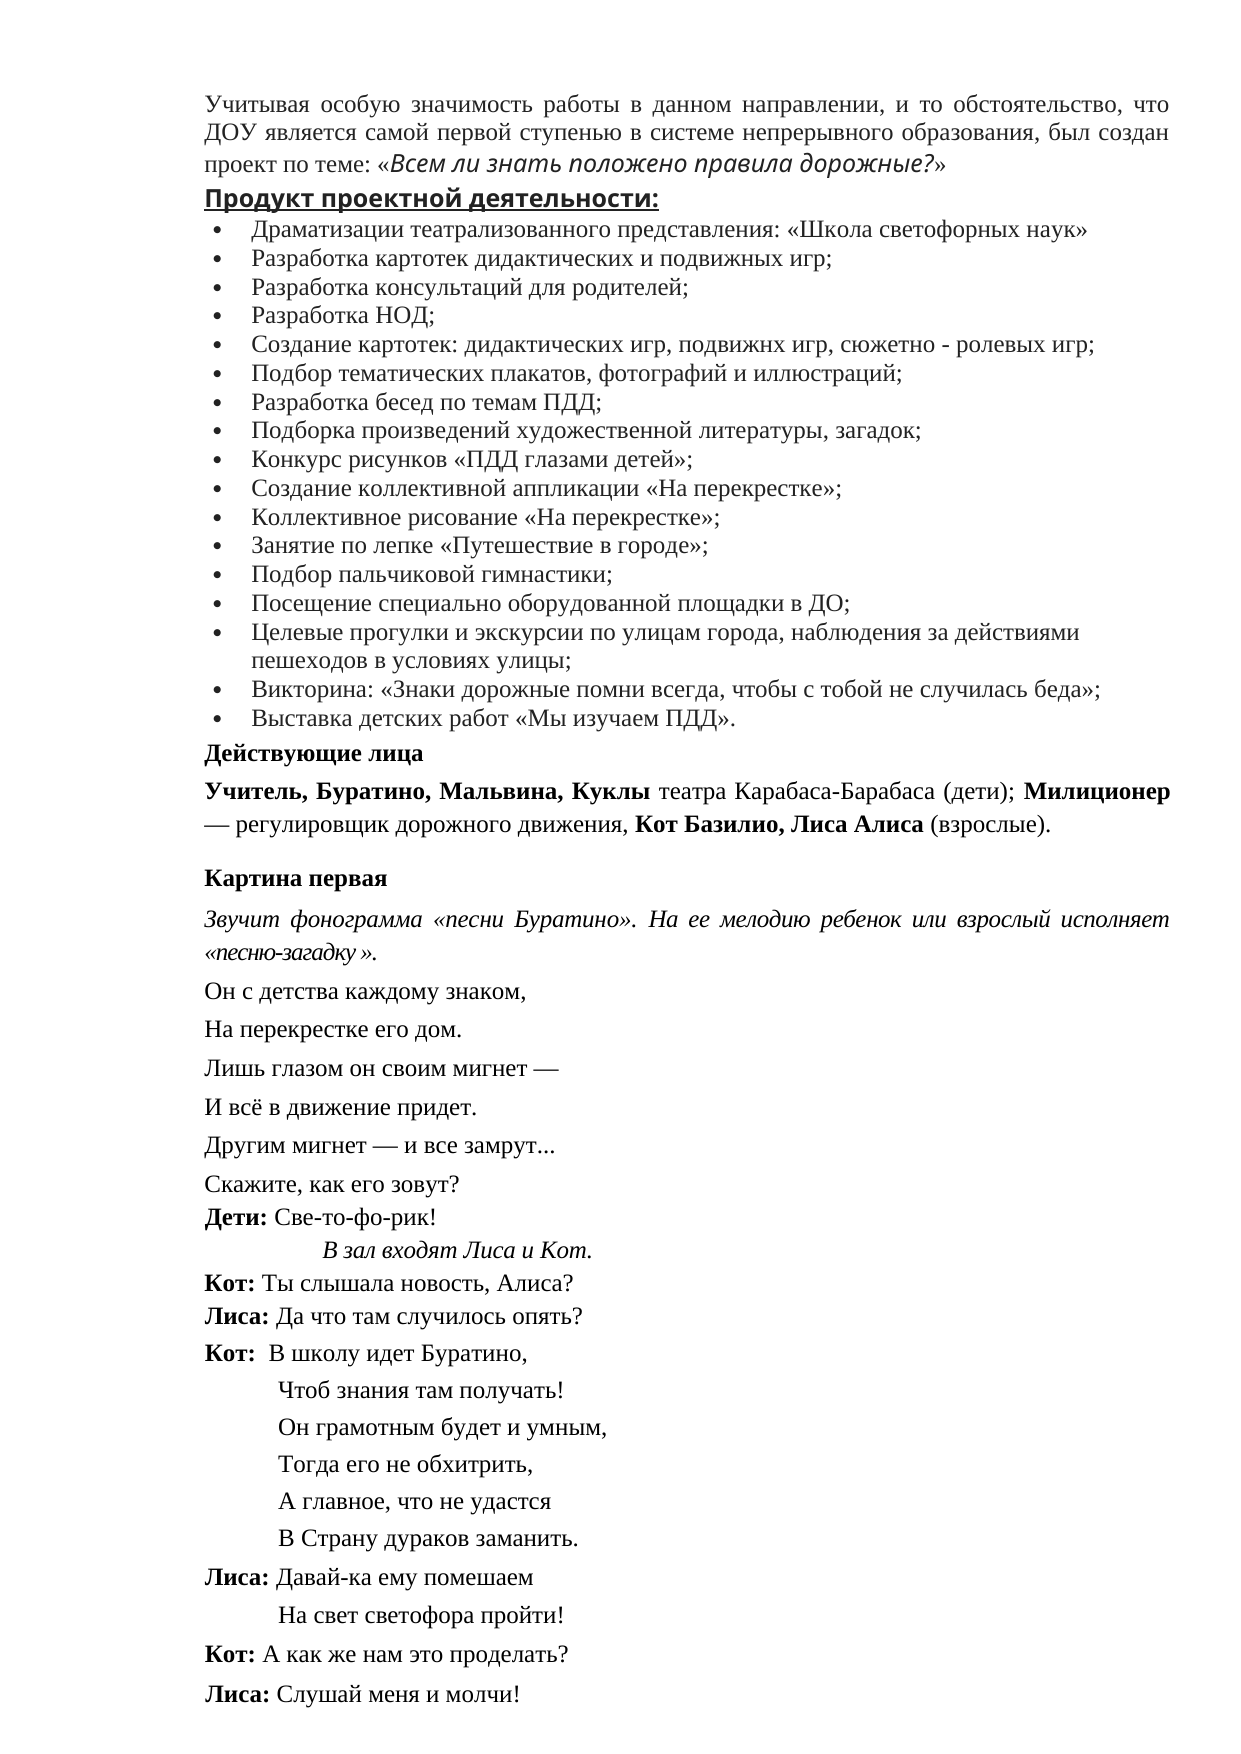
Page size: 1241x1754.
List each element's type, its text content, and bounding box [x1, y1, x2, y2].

text Лишь глазом он своим мигнет — [204, 1053, 1051, 1082]
text Он грамотным будет и умным, [204, 1412, 1163, 1441]
list Выставка детских работ «Мы изучаем ПДД». [213, 703, 1171, 732]
text В зал входят Лиса и Кот. [322, 1235, 1171, 1264]
list Целевые прогулки и экскурсии по улицам города, наблюдения за действиями пешеходов в условиях улицы; [213, 617, 1171, 674]
text Тогда его не обхитрить, [204, 1449, 1163, 1478]
text Кот: В школу идет Буратино, [204, 1338, 1163, 1367]
text Учитель, Буратино, Мальвина, Куклы театра Карабаса-Барабаса (дети); Милиционер — регулировщик дорожного движения, Кот Базилио, Лиса Алиса (взрослые). [204, 776, 1171, 838]
text И всё в движение придет. [204, 1092, 1051, 1120]
list Разработка НОД; [213, 301, 1171, 329]
text Лиса: Давай-ка ему помешаем [204, 1562, 1011, 1591]
list Викторина: «Знаки дорожные помни всегда, чтобы с тобой не случилась беда»; [213, 674, 1171, 703]
text Лиса: Да что там случилось опять? [204, 1301, 1171, 1330]
text Учитывая особую значимость работы в данном направлении, и то обстоятельство, что ДОУ является самой первой ступенью в системе непрерывного образования, был создан проект по теме: «Всем ли знать положено правила дорожные?» [204, 89, 1171, 180]
text Кот: Ты слышала новость, Алиса? [204, 1268, 1171, 1297]
list Создание коллективной аппликации «На перекрестке»; [213, 473, 1171, 502]
list Посещение специально оборудованной площадки в ДО; [213, 588, 1171, 617]
list Разработка бесед по темам ПДД; [213, 387, 1171, 416]
list Конкурс рисунков «ПДД глазами детей»; [213, 444, 1171, 473]
text Действующие лица [204, 738, 1171, 767]
list Разработка картотек дидактических и подвижных игр; [213, 243, 1171, 272]
list Подбор пальчиковой гимнастики; [213, 559, 1171, 588]
text А главное, что не удастся [204, 1486, 1163, 1515]
list Создание картотек: дидактических игр, подвижнх игр, сюжетно - ролевых игр; [213, 329, 1171, 358]
list Разработка консультаций для родителей; [213, 272, 1171, 301]
text В Страну дураков заманить. [204, 1523, 1163, 1552]
list Драматизации театрализованного представления: «Школа светофорных наук» [213, 214, 1171, 243]
text Скажите, как его зовут? [204, 1169, 1051, 1197]
text На свет светофора пройти! [228, 1600, 1011, 1629]
text Другим мигнет — и все замрут... [204, 1130, 1051, 1159]
text Звучит фонограмма «песни Буратино». На ее мелодию ребенок или взрослый исполняет «песню-загадку ». [204, 904, 1171, 966]
text Чтоб знания там получать! [204, 1375, 1163, 1404]
text Лиса: Слушай меня и молчи! [205, 1679, 1171, 1708]
text На перекрестке его дом. [204, 1014, 1051, 1043]
list Коллективное рисование «На перекрестке»; [213, 502, 1171, 531]
text Картина первая [204, 863, 1171, 892]
text Кот: А как же нам это проделать? [204, 1639, 1171, 1668]
list Подбор тематических плакатов, фотографий и иллюстраций; [213, 358, 1171, 387]
text Продукт проектной деятельности: [204, 180, 1171, 214]
list Подборка произведений художественной литературы, загадок; [213, 416, 1171, 444]
text Он с детства каждому знаком, [204, 976, 1051, 1005]
list Занятие по лепке «Путешествие в городе»; [213, 531, 1171, 559]
text Дети: Све-то-фо-рик! [204, 1202, 1171, 1231]
